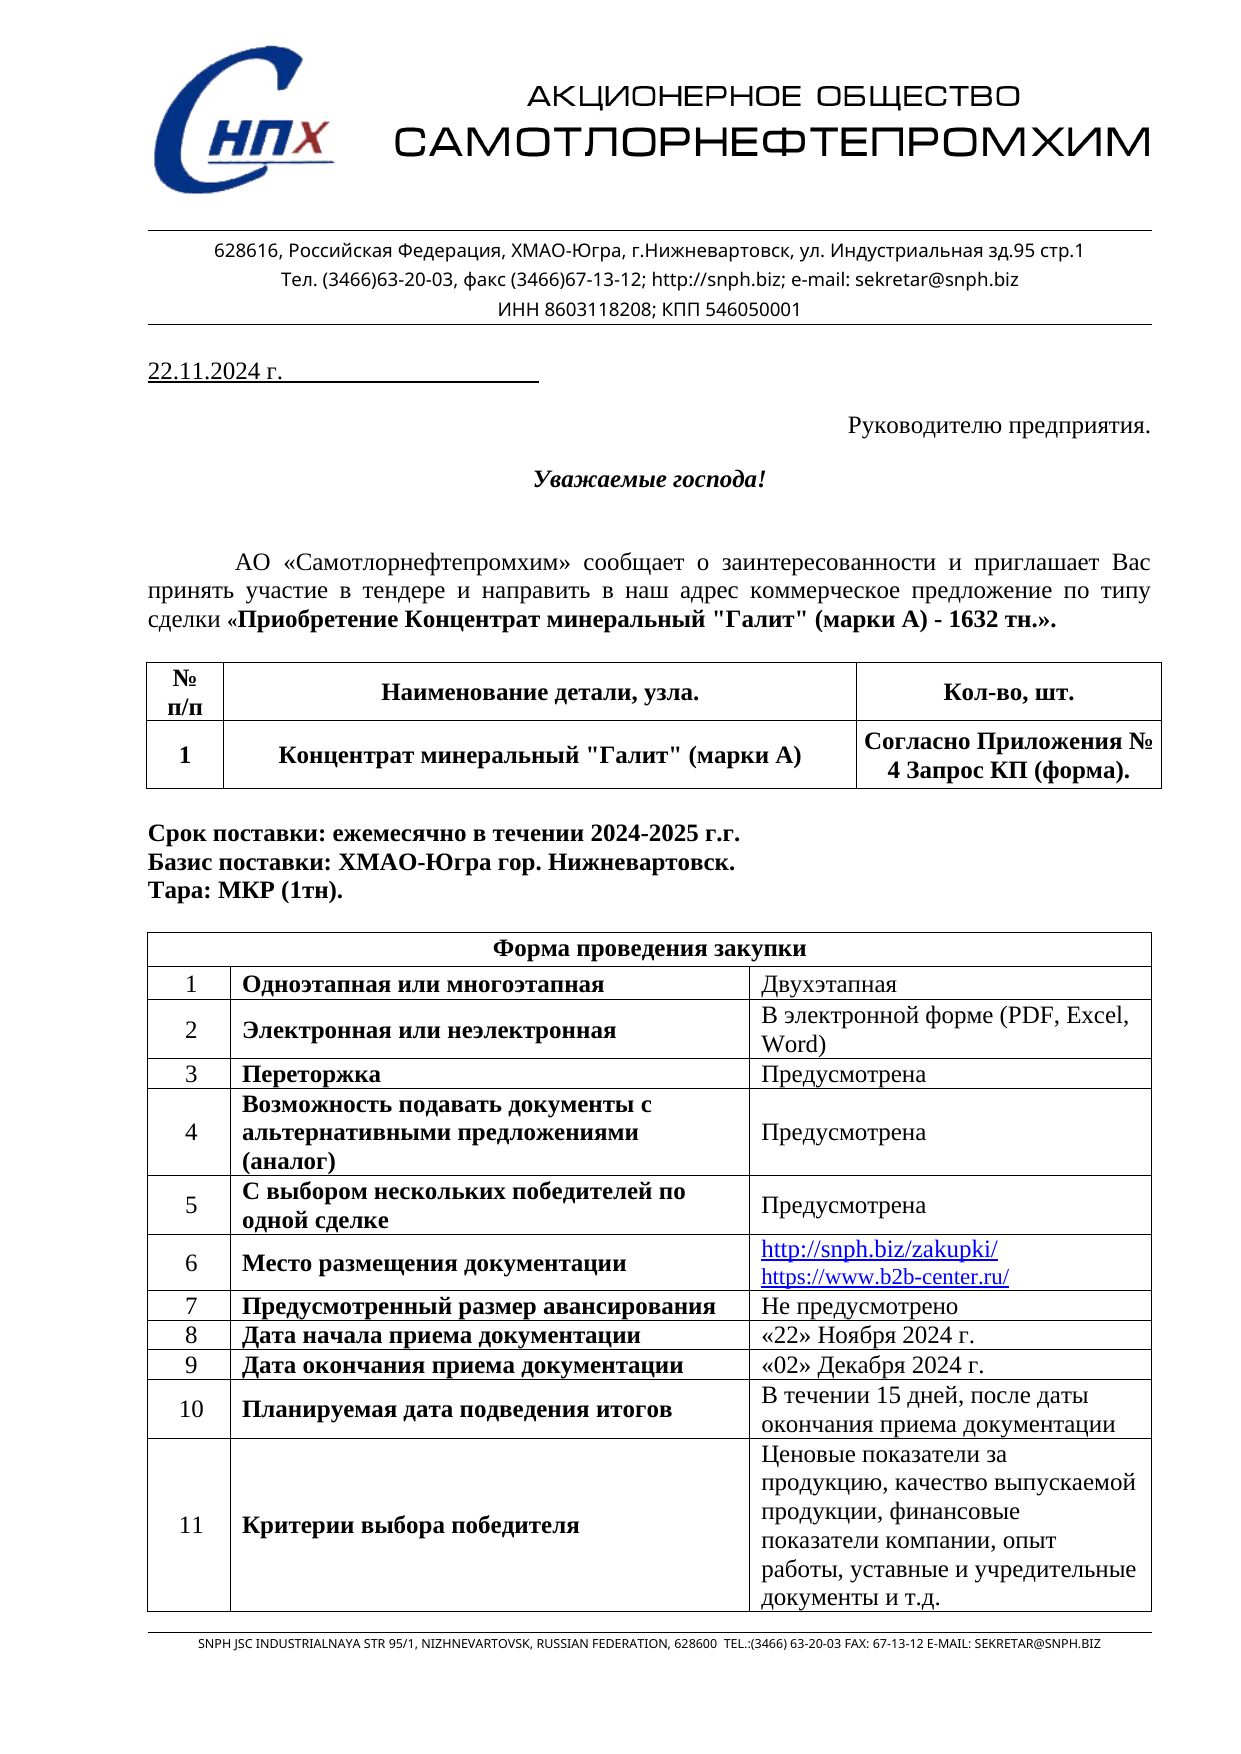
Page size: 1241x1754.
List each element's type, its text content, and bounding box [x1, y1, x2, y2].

text 22.11.2024 г. [148, 356, 1152, 385]
table_cell 2 [148, 1000, 230, 1058]
picture [152, 45, 337, 196]
table_cell В течении 15 дней, после даты окончания приема документации [750, 1380, 1151, 1438]
table_cell Критерии выбора победителя [231, 1439, 749, 1611]
table_cell Концентрат минеральный "Галит" (марки А) [224, 721, 856, 788]
table_cell Предусмотрена [750, 1176, 1151, 1233]
table_cell 4 [148, 1089, 230, 1175]
table_cell 5 [148, 1176, 230, 1233]
text Руководителю предприятия. [148, 410, 1152, 439]
table_cell Ценовые показатели за продукцию, качество выпускаемой продукции, финансовые показатели компании, опыт работы, уставные и учредительные документы и т.д. [750, 1439, 1151, 1611]
table_cell Двухэтапная [750, 967, 1151, 999]
table_header Наименование детали, узла. [224, 663, 856, 720]
table_cell Не предусмотрено [750, 1291, 1151, 1319]
table_cell http://snph.biz/zakupki/ https://www.b2b-center.ru/ [750, 1235, 1151, 1290]
table_cell Дата начала приема документации [231, 1321, 749, 1349]
picture [387, 54, 1167, 165]
text АО «Самотлорнефтепромхим» сообщает о заинтересованности и приглашает Вас принять участие в тендере и направить в наш адрес коммерческое предложение по типу сделки «Приобретение Концентрат минеральный "Галит" (марки А) - 1632 тн.». [148, 547, 1152, 633]
table_header Форма проведения закупки [148, 933, 1151, 966]
text Базис поставки: ХМАО-Югра гор. Нижневартовск. [148, 847, 1152, 875]
table_header № п/п [147, 663, 223, 720]
table_cell 6 [148, 1235, 230, 1290]
table_cell 1 [147, 721, 223, 788]
table_cell 1 [148, 967, 230, 999]
table_cell Одноэтапная или многоэтапная [231, 967, 749, 999]
table_cell Предусмотренный размер авансирования [231, 1291, 749, 1319]
text Тара: МКР (1тн). [148, 875, 1152, 904]
table_cell 11 [148, 1439, 230, 1611]
text Срок поставки: ежемесячно в течении 2024-2025 г.г. [148, 818, 1152, 847]
table_cell Дата окончания приема документации [231, 1350, 749, 1379]
table_cell 3 [148, 1059, 230, 1088]
table_cell Электронная или неэлектронная [231, 1000, 749, 1058]
table_cell Предусмотрена [750, 1089, 1151, 1175]
table_cell Место размещения документации [231, 1235, 749, 1290]
table_cell Планируемая дата подведения итогов [231, 1380, 749, 1438]
table_cell В электронной форме (PDF, Excel, Word) [750, 1000, 1151, 1058]
table_cell 10 [148, 1380, 230, 1438]
table_cell «22» Ноября 2024 г. [750, 1321, 1151, 1349]
table_cell С выбором нескольких победителей по одной сделке [231, 1176, 749, 1233]
table_cell Переторжка [231, 1059, 749, 1088]
table_cell 9 [148, 1350, 230, 1379]
table_header Кол-во, шт. [857, 663, 1161, 720]
table_cell Предусмотрена [750, 1059, 1151, 1088]
table_cell «02» Декабря 2024 г. [750, 1350, 1151, 1379]
table_cell Согласно Приложения № 4 Запрос КП (форма). [857, 721, 1161, 788]
table_cell Возможность подавать документы с альтернативными предложениями (аналог) [231, 1089, 749, 1175]
text Уважаемые господа! [148, 464, 1152, 493]
table_cell 8 [148, 1321, 230, 1349]
table_cell 7 [148, 1291, 230, 1319]
